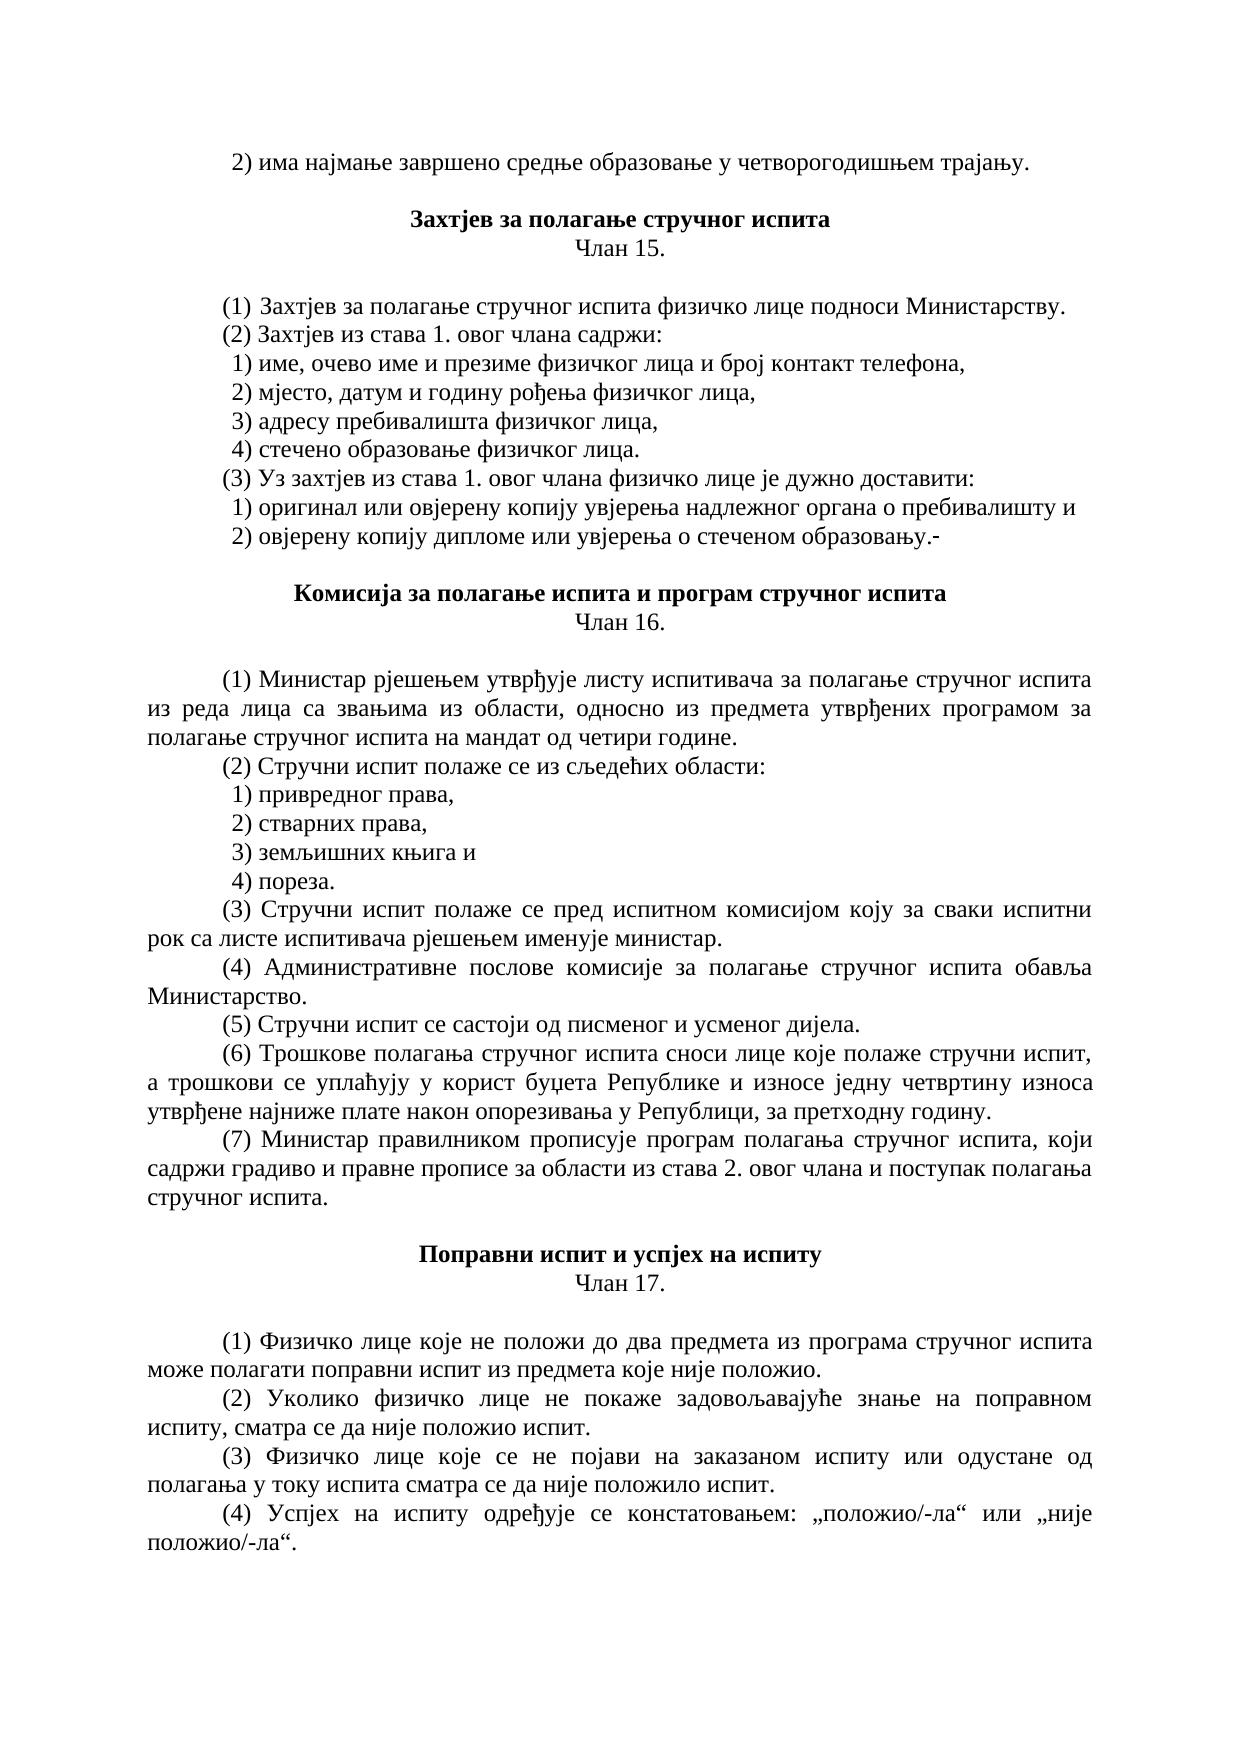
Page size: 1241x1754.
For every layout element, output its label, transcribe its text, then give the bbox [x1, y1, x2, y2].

text (4) Административне послове комисије за полагање стручног испита обавља Mинистарство. [147, 952, 1093, 1009]
text 2) овјерену копију дипломе или увјерења о стеченом образовању. [147, 521, 1093, 549]
text 2) има најмање завршено средње образовање у четворогодишњем трајању. [147, 147, 1093, 176]
text (1) Физичко лице које не положи до два предмета из програма стручног испита може полагати поправни испит из предмета које није положио. [147, 1326, 1093, 1383]
text (2) Стручни испит полаже се из сљедећих области: [147, 751, 1093, 779]
text (2) Захтјев из става 1. овог члана садржи: [147, 319, 1093, 348]
text Поправни испит и успјех на испиту [147, 1239, 1093, 1268]
text 4) пореза. [147, 866, 1093, 894]
text (1) Министар рјешењем утврђује листу испитивача за полагање стручног испита из реда лица са звањима из области, односно из предмета утврђених програмом за полагање стручног испита на мандат од четири године. [147, 664, 1093, 751]
text (7) Министар правилником прописује програм полагања стручног испита, који садржи градиво и правне прописе за области из става 2. овог члана и поступак полагања стручног испита. [147, 1124, 1093, 1211]
text 3) земљишних књига и [147, 837, 1093, 866]
text (3) Физичко лице које се не појави на заказаном испиту или одустане од полагања у току испита сматра се да није положило испит. [147, 1441, 1093, 1498]
text Члан 17. [147, 1268, 1093, 1297]
text (4) Успјех на испиту одређује се констатовањем: „положио/-ла“ или „није положио/-ла“. [147, 1498, 1093, 1556]
text (6) Трошкове полагања стручног испита сноси лице које полаже стручни испит, а трошкови се уплаћују у корист буџета Републике и износе једну четвртину износа утврђене најниже плате након опорезивања у Републици, за претходну годину. [147, 1038, 1093, 1124]
text 4) стечено образовање физичког лица. [147, 434, 1093, 463]
text Члан 15. [147, 233, 1093, 262]
text 2) мјесто, датум и годину рођења физичког лица, [147, 377, 1093, 406]
list Захтјев за полагање стручног испита физичко лице подноси Министарству. [147, 291, 1093, 319]
text 1) привредног права, [147, 779, 1093, 808]
text (2) Уколико физичко лице не покаже задовољавајуће знање на поправном испиту, сматра се да није положио испит. [147, 1383, 1093, 1441]
text 1) име, очево име и презиме физичког лица и број контакт телефона, [147, 348, 1093, 377]
text 2) стварних права, [147, 808, 1093, 837]
text Захтјев за полагање стручног испита [147, 204, 1093, 233]
text (3) Уз захтјев из става 1. овог члана физичко лице је дужно доставити: [147, 463, 1093, 492]
text Члан 16. [147, 607, 1093, 636]
text (5) Стручни испит се састоји од писменог и усменог дијела. [147, 1009, 1093, 1038]
text 3) адресу пребивалишта физичког лица, [147, 406, 1093, 434]
text Комисија за полагање испита и програм стручног испита [147, 578, 1093, 607]
text 1) оригинал или овјерену копију увјерења надлежног органа o пребивалишту и [147, 492, 1093, 521]
text (3) Стручни испит полаже се пред испитном комисијом коју за сваки испитни рок са листе испитивача рјешењем именује министар. [147, 894, 1093, 952]
